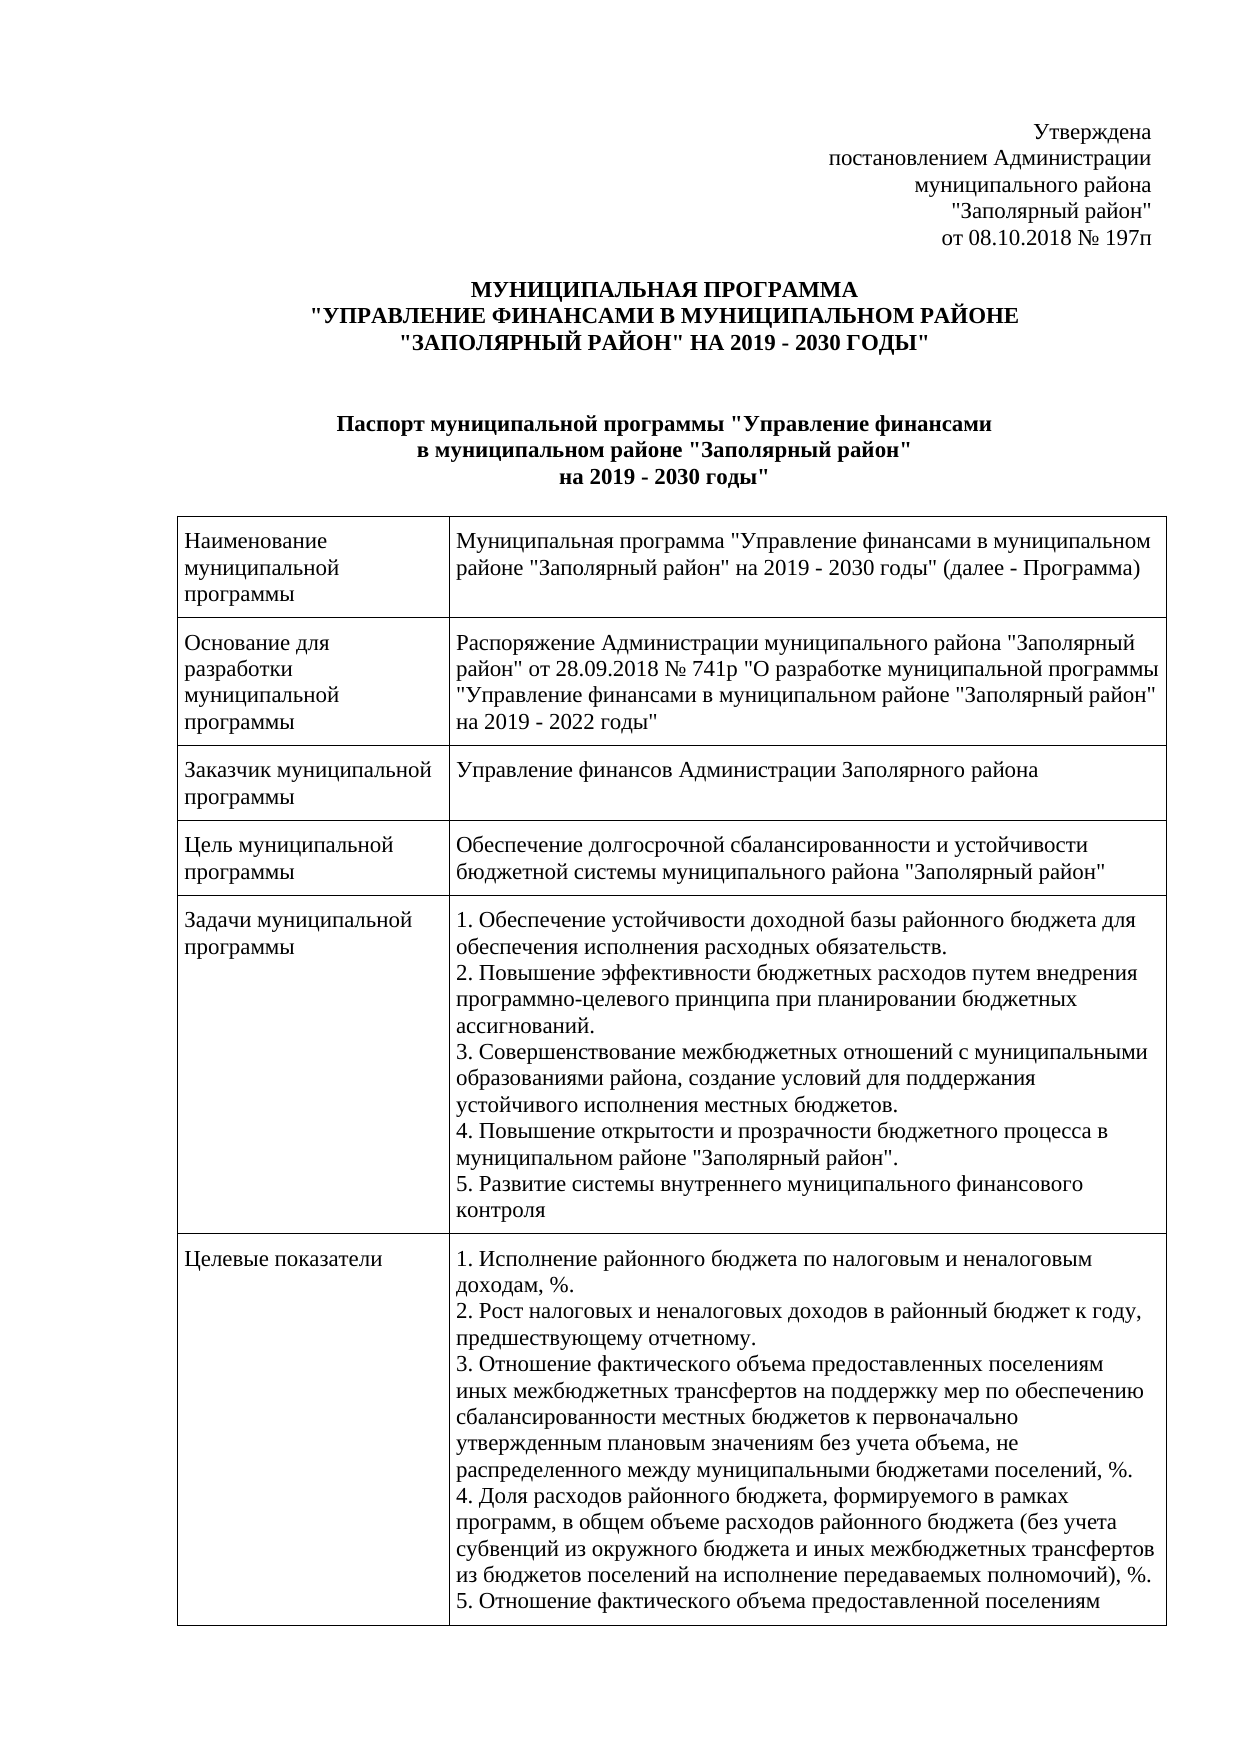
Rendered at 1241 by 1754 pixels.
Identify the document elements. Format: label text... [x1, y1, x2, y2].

title "УПРАВЛЕНИЕ ФИНАНСАМИ В МУНИЦИПАЛЬНОМ РАЙОНЕ [177, 303, 1152, 329]
table_cell Обеспечение долгосрочной сбалансированности и устойчивости бюджетной системы муниципального района "Заполярный район" [450, 821, 1166, 895]
title МУНИЦИПАЛЬНАЯ ПРОГРАММА [177, 276, 1152, 303]
title Паспорт муниципальной программы "Управление финансами [177, 410, 1152, 437]
text от 08.10.2018 № 197п [177, 223, 1152, 250]
table_header Наименование муниципальной программы [178, 517, 449, 617]
table_cell Основание для разработки муниципальной программы [178, 618, 449, 745]
text Утверждена [177, 118, 1152, 144]
text "Заполярный район" [177, 197, 1152, 223]
table_cell Управление финансов Администрации Заполярного района [450, 746, 1166, 820]
table_cell Распоряжение Администрации муниципального района "Заполярный район" от 28.09.2018 № 741р "О разработке муниципальной программы "Управление финансами в муниципальном районе "Заполярный район" на 2019 - 2022 годы" [450, 618, 1166, 745]
table_cell 1. Обеспечение устойчивости доходной базы районного бюджета для обеспечения исполнения расходных обязательств. 2. Повышение эффективности бюджетных расходов путем внедрения программно-целевого принципа при планировании бюджетных ассигнований. 3. Совершенствование межбюджетных отношений с муниципальными образованиями района, создание условий для поддержания устойчивого исполнения местных бюджетов. 4. Повышение открытости и прозрачности бюджетного процесса в муниципальном районе "Заполярный район". 5. Развитие системы внутреннего муниципального финансового контроля [450, 896, 1166, 1233]
table_cell Целевые показатели [178, 1234, 449, 1624]
text постановлением Администрации [177, 144, 1152, 171]
table_header Муниципальная программа "Управление финансами в муниципальном районе "Заполярный район" на 2019 - 2030 годы" (далее - Программа) [450, 517, 1166, 617]
title в муниципальном районе "Заполярный район" [177, 437, 1152, 463]
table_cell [450, 1234, 1166, 1624]
table_cell Заказчик муниципальной программы [178, 746, 449, 820]
text муниципального района [177, 171, 1152, 197]
title на 2019 - 2030 годы" [177, 463, 1152, 489]
title "ЗАПОЛЯРНЫЙ РАЙОН" НА 2019 - 2030 ГОДЫ" [177, 329, 1152, 355]
table_cell Задачи муниципальной программы [178, 896, 449, 1233]
table_cell Цель муниципальной программы [178, 821, 449, 895]
